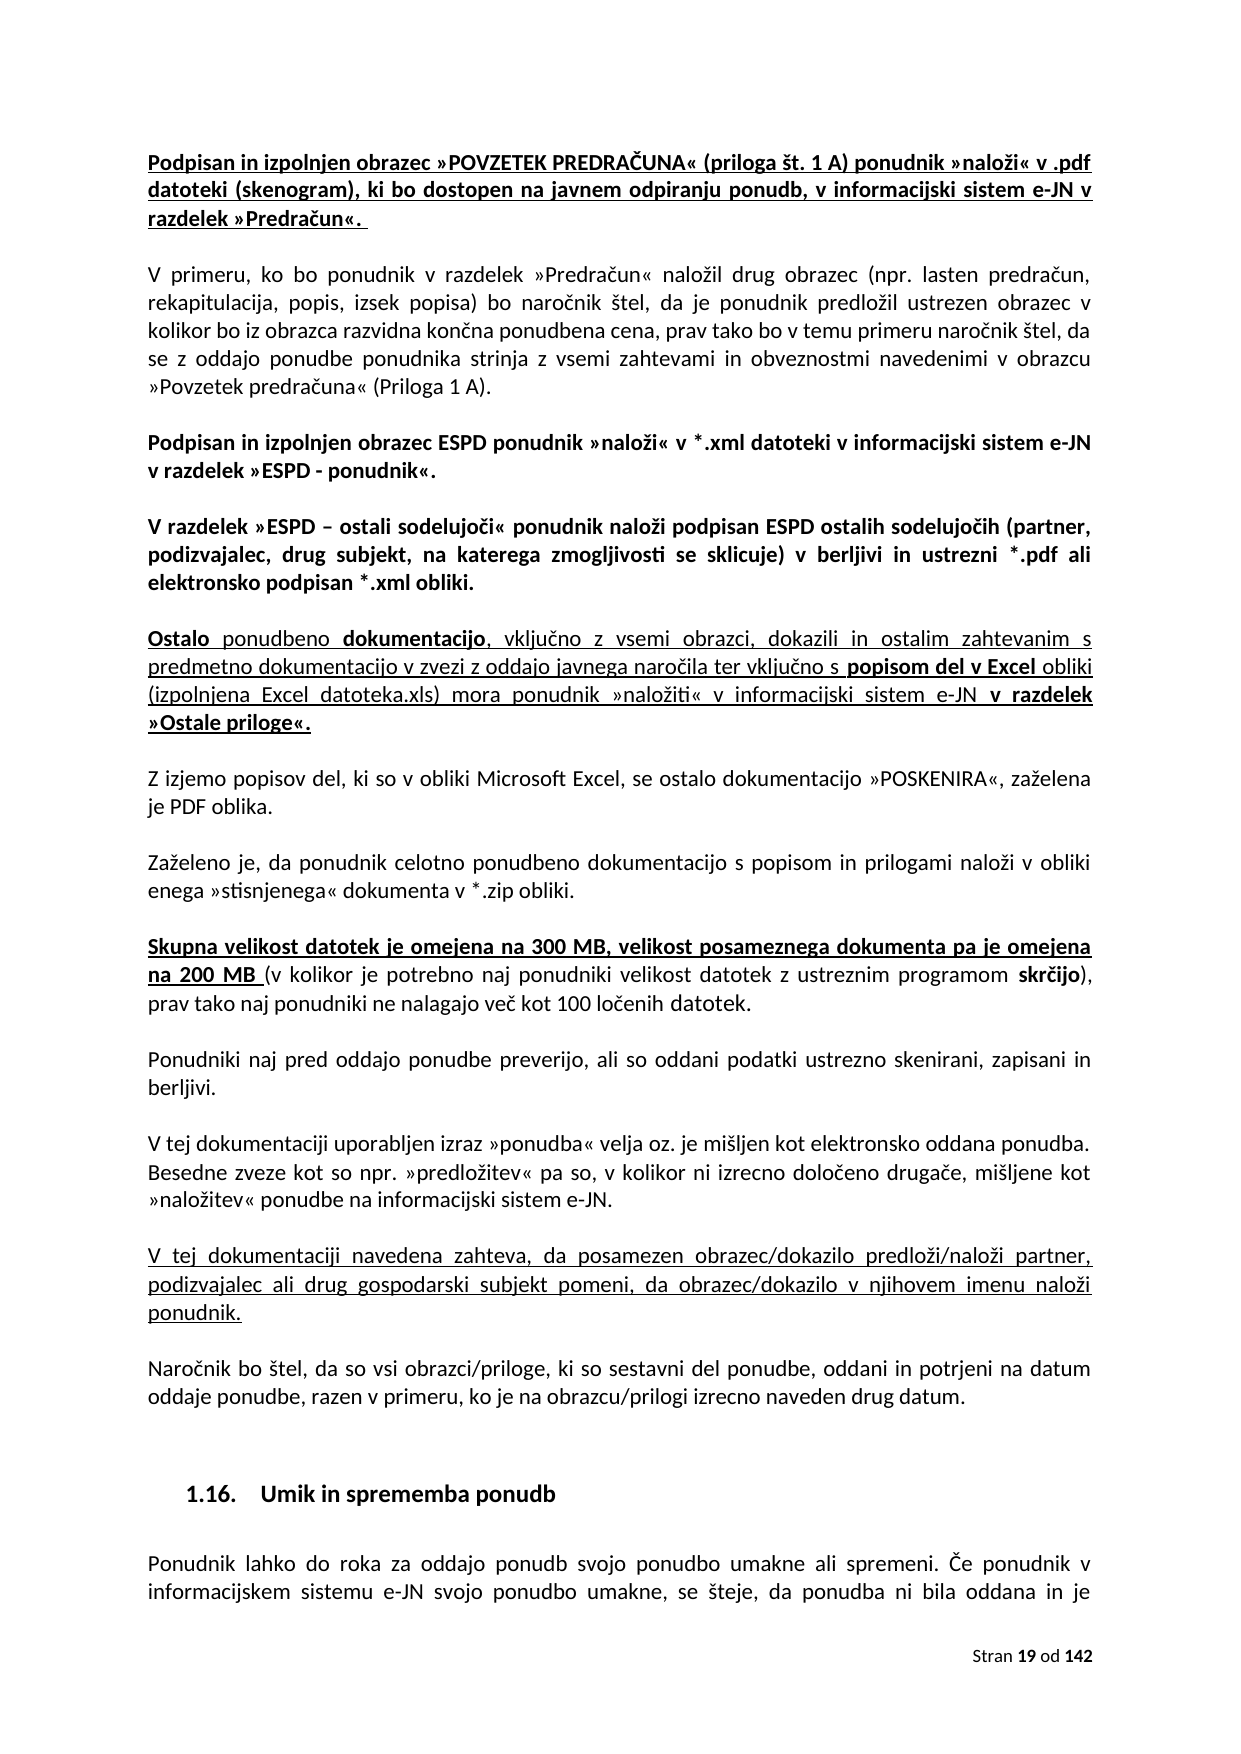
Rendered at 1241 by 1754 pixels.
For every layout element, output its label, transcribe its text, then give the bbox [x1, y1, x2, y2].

text Zaželeno je, da ponudnik celotno ponudbeno dokumentacijo s popisom in prilogami naloži v obliki enega »stisnjenega« dokumenta v *.zip obliki. [148, 848, 1093, 904]
text Podpisan in izpolnjen obrazec ESPD ponudnik »naloži« v *.xml datoteki v informacijski sistem e-JN v razdelek »ESPD - ponudnik«. [148, 428, 1093, 484]
subtitle Umik in sprememba ponudb [185, 1478, 1093, 1509]
text V tej dokumentaciji uporabljen izraz »ponudba« velja oz. je mišljen kot elektronsko oddana ponudba. Besedne zveze kot so npr. »predložitev« pa so, v kolikor ni izrecno določeno drugače, mišljene kot »naložitev« ponudbe na informacijski sistem e-JN. [148, 1129, 1093, 1214]
text Naročnik bo štel, da so vsi obrazci/priloge, ki so sestavni del ponudbe, oddani in potrjeni na datum oddaje ponudbe, razen v primeru, ko je na obrazcu/prilogi izrecno naveden drug datum. [148, 1354, 1093, 1410]
text Ostalo ponudbeno dokumentacijo, vključno z vsemi obrazci, dokazili in ostalim zahtevanim s predmetno dokumentacijo v zvezi z oddajo javnega naročila ter vključno s popisom del v Excel obliki (izpolnjena Excel datoteka.xls) mora ponudnik »naložiti« v informacijski sistem e-JN v razdelek »Ostale priloge«. [148, 624, 1093, 676]
text Ponudniki naj pred oddajo ponudbe preverijo, ali so oddani podatki ustrezno skenirani, zapisani in berljivi. [148, 1046, 1093, 1102]
text V tej dokumentaciji navedena zahteva, da posamezen obrazec/dokazilo predloži/naloži partner, podizvajalec ali drug gospodarski subjekt pomeni, da obrazec/dokazilo v njihovem imenu naloži ponudnik. [148, 1267, 1093, 1326]
text Skupna velikost datotek je omejena na 300 MB, velikost posameznega dokumenta pa je omejena na 200 MB (v kolikor je potrebno naj ponudniki velikost datotek z ustreznim programom skrčijo), prav tako naj ponudniki ne nalagajo več kot 100 ločenih datotek. [148, 932, 1093, 1017]
text Podpisan in izpolnjen obrazec »POVZETEK PREDRAČUNA« (priloga št. 1 A) ponudnik »naloži« v .pdf datoteki (skenogram), ki bo dostopen na javnem odpiranju ponudb, v informacijski sistem e-JN v razdelek »Predračun«. [148, 201, 1093, 232]
text V tej dokumentaciji navedena zahteva, da posamezen obrazec/dokazilo predloži/naloži partner, podizvajalec ali drug gospodarski subjekt pomeni, da obrazec/dokazilo v njihovem imenu naloži ponudnik. [148, 1242, 1093, 1266]
text Z izjemo popisov del, ki so v obliki Microsoft Excel, se ostalo dokumentacijo »POSKENIRA«, zaželena je PDF oblika. [148, 764, 1093, 820]
text V razdelek »ESPD – ostali sodelujoči« ponudnik naloži podpisan ESPD ostalih sodelujočih (partner, podizvajalec, drug subjekt, na katerega zmogljivosti se sklicuje) v berljivi in ustrezni *.pdf ali elektronsko podpisan *.xml obliki. [148, 512, 1093, 596]
text Ostalo ponudbeno dokumentacijo, vključno z vsemi obrazci, dokazili in ostalim zahtevanim s predmetno dokumentacijo v zvezi z oddajo javnega naročila ter vključno s popisom del v Excel obliki (izpolnjena Excel datoteka.xls) mora ponudnik »naložiti« v informacijski sistem e-JN v razdelek »Ostale priloge«. [148, 706, 1093, 736]
text Podpisan in izpolnjen obrazec »POVZETEK PREDRAČUNA« (priloga št. 1 A) ponudnik »naloži« v .pdf datoteki (skenogram), ki bo dostopen na javnem odpiranju ponudb, v informacijski sistem e-JN v razdelek »Predračun«. [148, 148, 1093, 200]
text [148, 1549, 1093, 1605]
text V primeru, ko bo ponudnik v razdelek »Predračun« naložil drug obrazec (npr. lasten predračun, rekapitulacija, popis, izsek popisa) bo naročnik štel, da je ponudnik predložil ustrezen obrazec v kolikor bo iz obrazca razvidna končna ponudbena cena, prav tako bo v temu primeru naročnik štel, da se z oddajo ponudbe ponudnika strinja z vsemi zahtevami in obveznostmi navedenimi v obrazcu »Povzetek predračuna« (Priloga 1 A). [148, 260, 1093, 400]
text Ostalo ponudbeno dokumentacijo, vključno z vsemi obrazci, dokazili in ostalim zahtevanim s predmetno dokumentacijo v zvezi z oddajo javnega naročila ter vključno s popisom del v Excel obliki (izpolnjena Excel datoteka.xls) mora ponudnik »naložiti« v informacijski sistem e-JN v razdelek »Ostale priloge«. [148, 677, 1093, 704]
